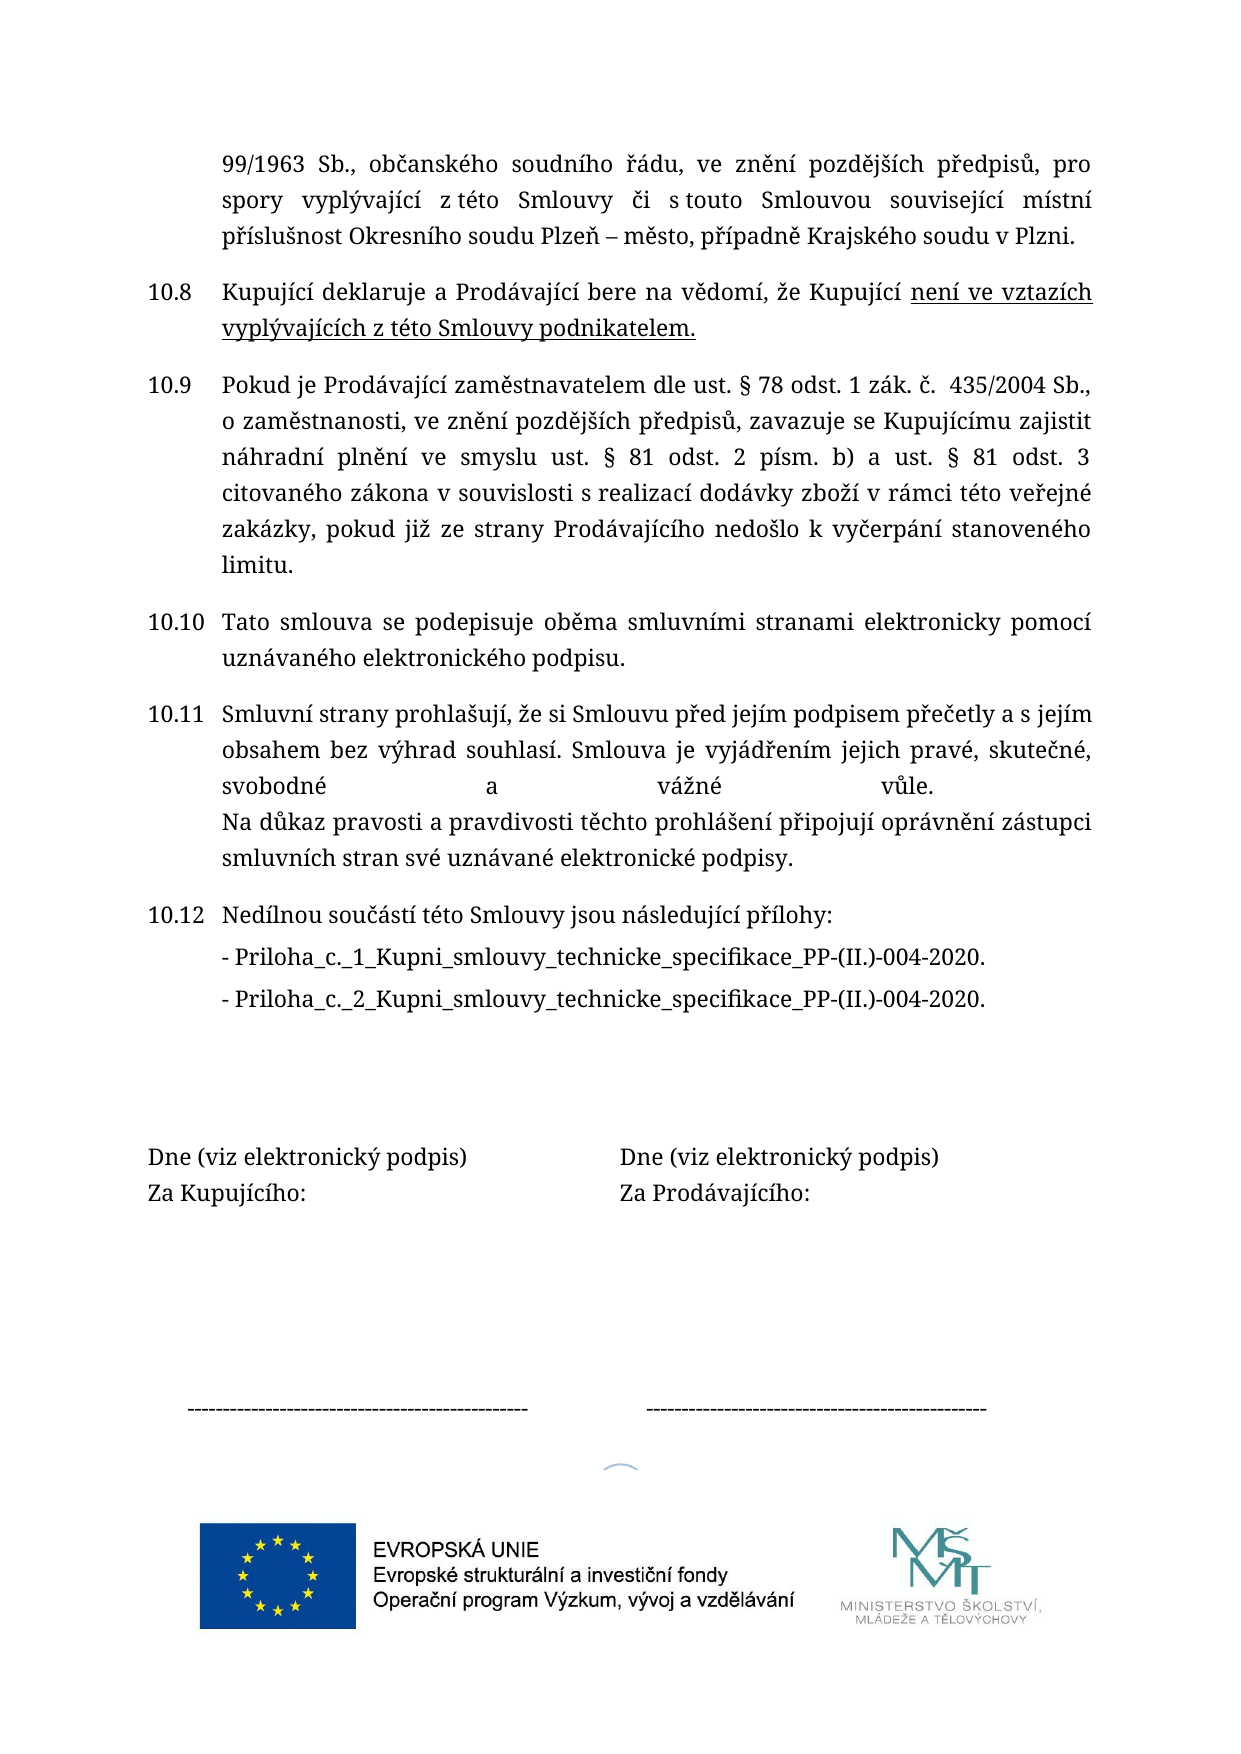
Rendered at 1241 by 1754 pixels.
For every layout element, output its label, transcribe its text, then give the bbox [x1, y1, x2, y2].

text - Priloha_c._2_Kupni_smlouvy_technicke_specifikace_PP-(II.)-004-2020. [222, 983, 1092, 1014]
list Pokud je Prodávající zaměstnavatelem dle ust. § 78 odst. 1 zák. č. 435/2004 Sb., o zaměstnanosti, ve znění pozdějších předpisů, zavazuje se Kupujícímu zajistit náhradní plnění ve smyslu ust. § 81 odst. 2 písm. b) a ust. § 81 odst. 3 citovaného zákona v souvislosti s realizací dodávky zboží v rámci této veřejné zakázky, pokud již ze strany Prodávajícího nedošlo k vyčerpání stanoveného limitu. [148, 369, 1092, 580]
list Tato smlouva se podepisuje oběma smluvními stranami elektronicky pomocí uznávaného elektronického podpisu. [148, 606, 1092, 673]
list Nedílnou součástí této Smlouvy jsou následující přílohy: [148, 899, 1092, 930]
picture [147, 1470, 1093, 1681]
list Smluvní strany prohlašují, že si Smlouvu před jejím podpisem přečetly a s jejím obsahem bez výhrad souhlasí. Smlouva je vyjádřením jejich pravé, skutečné, svobodné a vážné vůle. Na důkaz pravosti a pravdivosti těchto prohlášení připojují oprávnění zástupci smluvních stran své uznávané elektronické podpisy. [148, 698, 1092, 873]
list Kupující deklaruje a Prodávající bere na vědomí, že Kupující není ve vztazích vyplývajících z této Smlouvy podnikatelem. [148, 276, 1092, 343]
text - Priloha_c._1_Kupni_smlouvy_technicke_specifikace_PP-(II.)-004-2020. [222, 941, 1092, 972]
